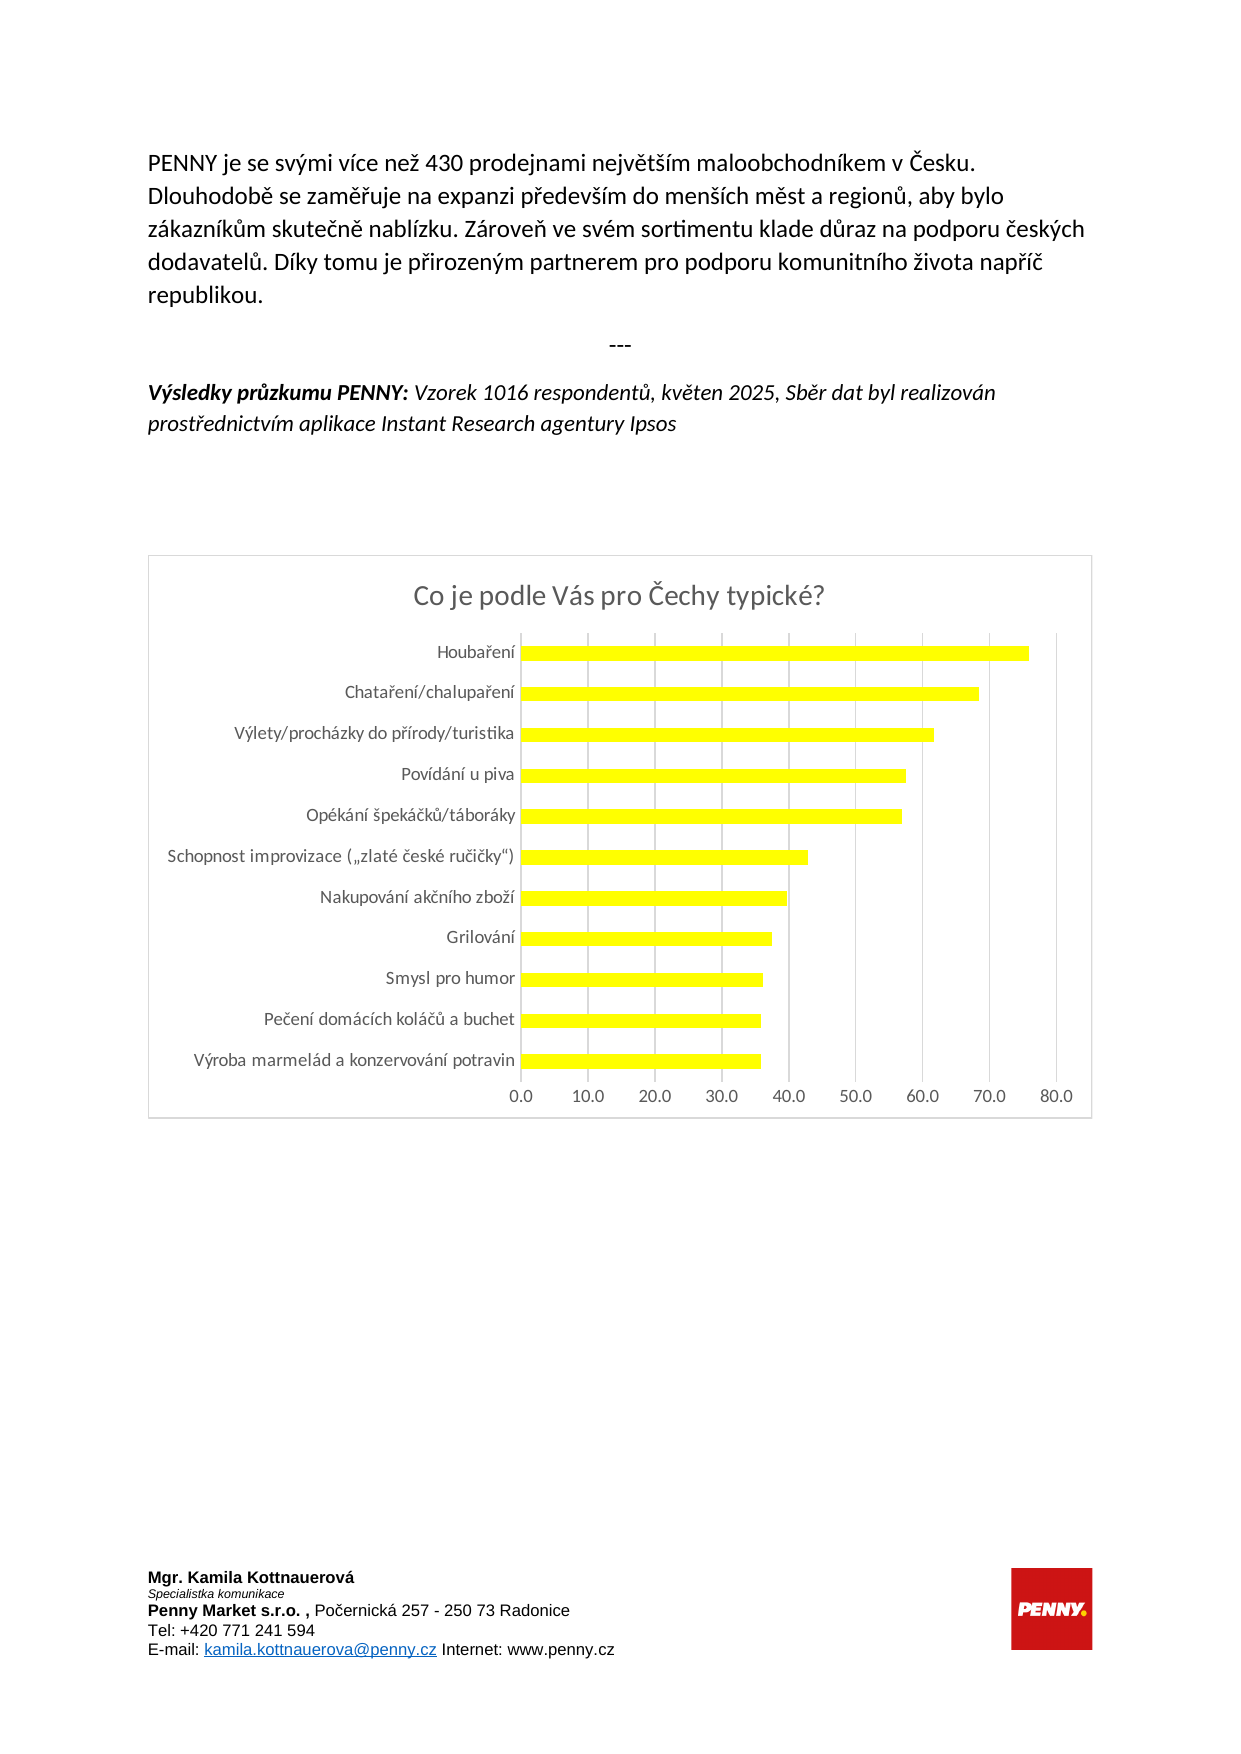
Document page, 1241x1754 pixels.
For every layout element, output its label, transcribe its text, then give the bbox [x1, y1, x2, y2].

text --- [148, 329, 1093, 359]
picture [1011, 1568, 1093, 1650]
text Výsledky průzkumu PENNY: Vzorek 1016 respondentů, květen 2025, Sběr dat byl realizován prostřednictvím aplikace Instant Research agentury Ipsos [148, 378, 1093, 437]
text PENNY je se svými více než 430 prodejnami největším maloobchodníkem v Česku. Dlouhodobě se zaměřuje na expanzi především do menších měst a regionů, aby bylo zákazníkům skutečně nablízku. Zároveň ve svém sortimentu klade důraz na podporu českých dodavatelů. Díky tomu je přirozeným partnerem pro podporu komunitního života napříč republikou. [148, 148, 1093, 310]
